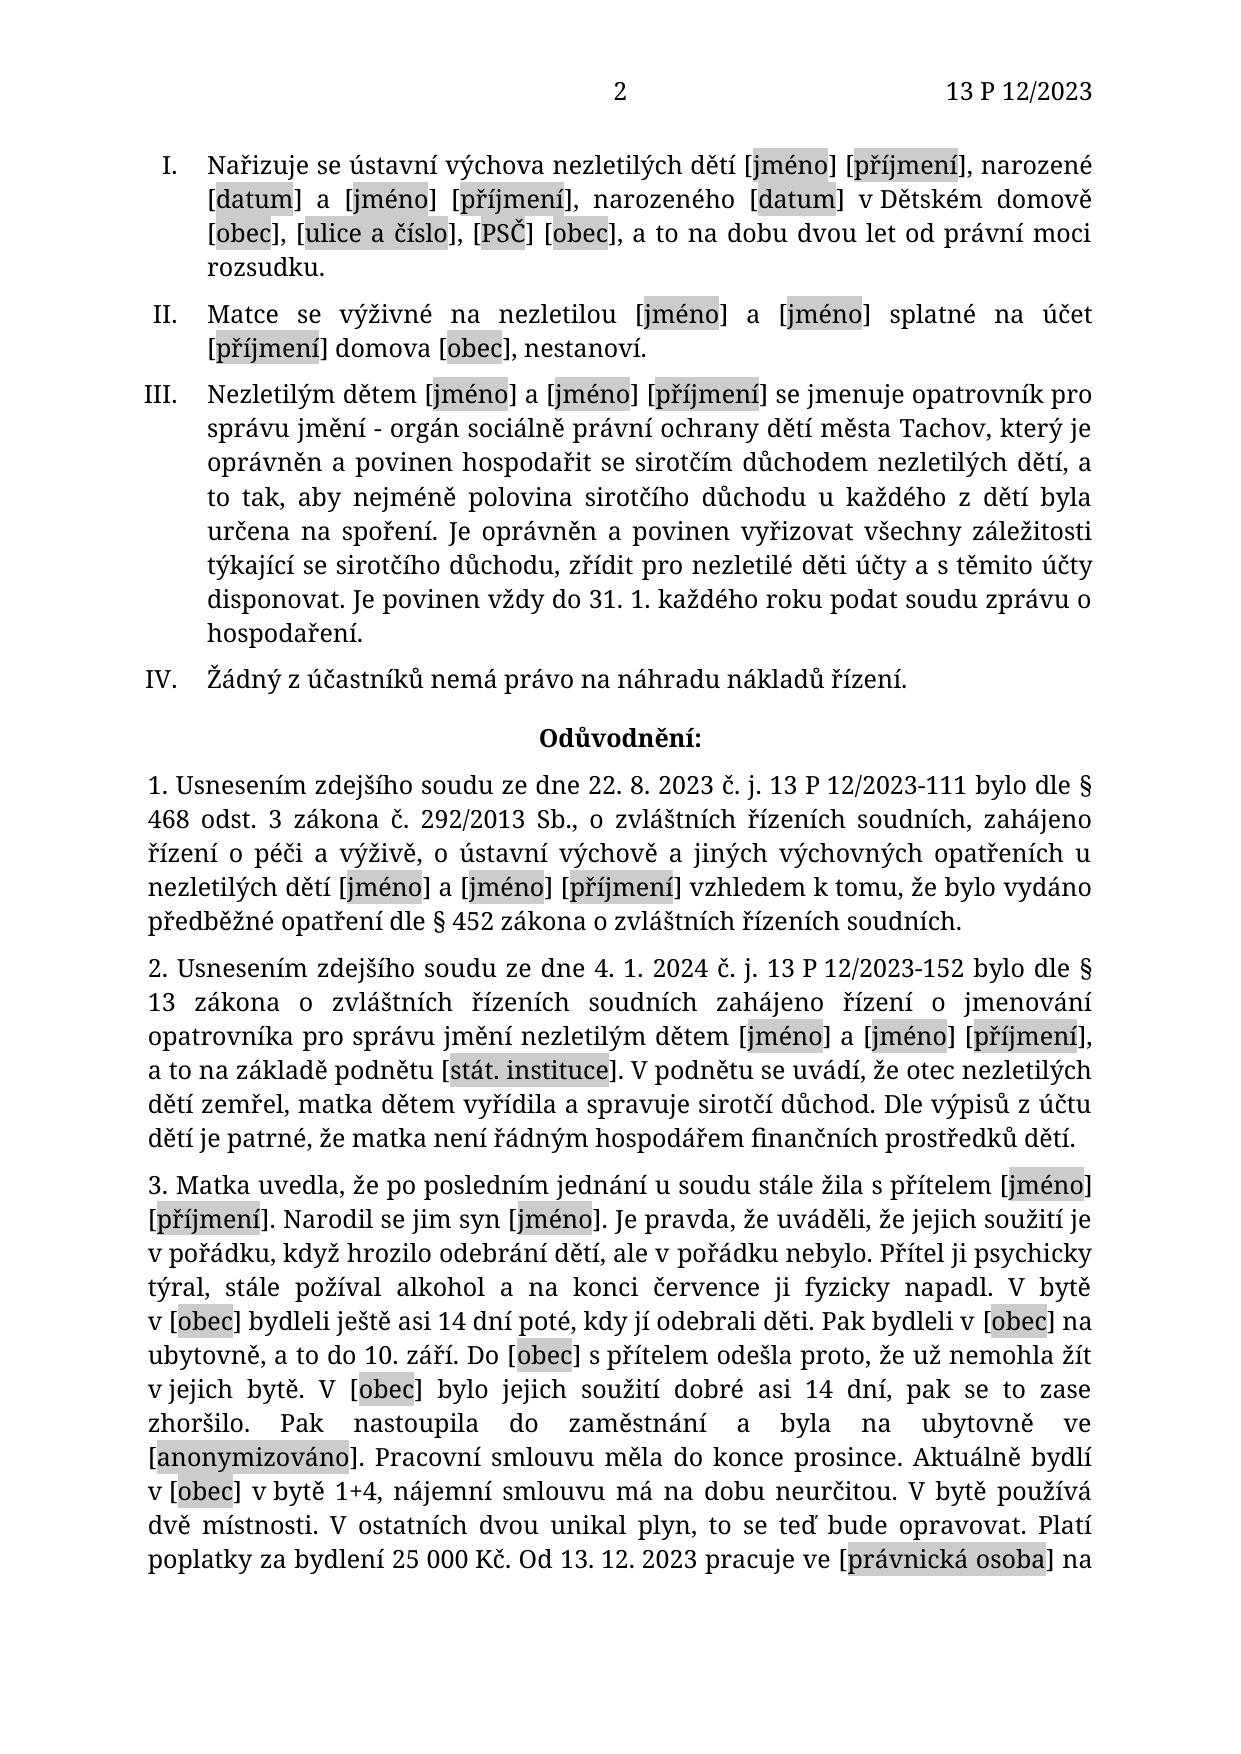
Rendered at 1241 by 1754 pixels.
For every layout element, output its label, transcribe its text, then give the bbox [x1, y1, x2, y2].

text Odůvodnění: [148, 721, 1093, 755]
text Nařizuje se ústavní výchova nezletilých dětí [jméno] [příjmení], narozené [datum] a [jméno] [příjmení], narozeného [datum] v Dětském domově [obec], [ulice a číslo], [PSČ] [obec], a to na dobu dvou let od právní moci rozsudku. [177, 148, 1093, 284]
text 1. Usnesením zdejšího soudu ze dne 22. 8. 2023 č. j. 13 P 12/2023-111 bylo dle § 468 odst. 3 zákona č. 292/2013 Sb., o zvláštních řízeních soudních, zahájeno řízení o péči a výživě, o ústavní výchově a jiných výchovných opatřeních u nezletilých dětí [jméno] a [jméno] [příjmení] vzhledem k tomu, že bylo vydáno předběžné opatření dle § 452 zákona o zvláštních řízeních soudních. [148, 768, 1093, 938]
text Nezletilým dětem [jméno] a [jméno] [příjmení] se jmenuje opatrovník pro správu jmění - orgán sociálně právní ochrany dětí města Tachov, který je oprávněn a povinen hospodařit se sirotčím důchodem nezletilých dětí, a to tak, aby nejméně polovina sirotčího důchodu u každého z dětí byla určena na spoření. Je oprávněn a povinen vyřizovat všechny záležitosti týkající se sirotčího důchodu, zřídit pro nezletilé děti účty a s těmito účty disponovat. Je povinen vždy do 31. 1. každého roku podat soudu zprávu o hospodaření. [177, 377, 1093, 649]
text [148, 1167, 1093, 1576]
text Matce se výživné na nezletilou [jméno] a [jméno] splatné na účet [příjmení] domova [obec], nestanoví. [177, 296, 1093, 364]
text 2. Usnesením zdejšího soudu ze dne 4. 1. 2024 č. j. 13 P 12/2023-152 bylo dle § 13 zákona o zvláštních řízeních soudních zahájeno řízení o jmenování opatrovníka pro správu jmění nezletilým dětem [jméno] a [jméno] [příjmení], a to na základě podnětu [stát. instituce]. V podnětu se uvádí, že otec nezletilých dětí zemřel, matka dětem vyřídila a spravuje sirotčí důchod. Dle výpisů z účtu dětí je patrné, že matka není řádným hospodářem finančních prostředků dětí. [148, 950, 1093, 1155]
text Žádný z účastníků nemá právo na náhradu nákladů řízení. [177, 662, 1093, 696]
